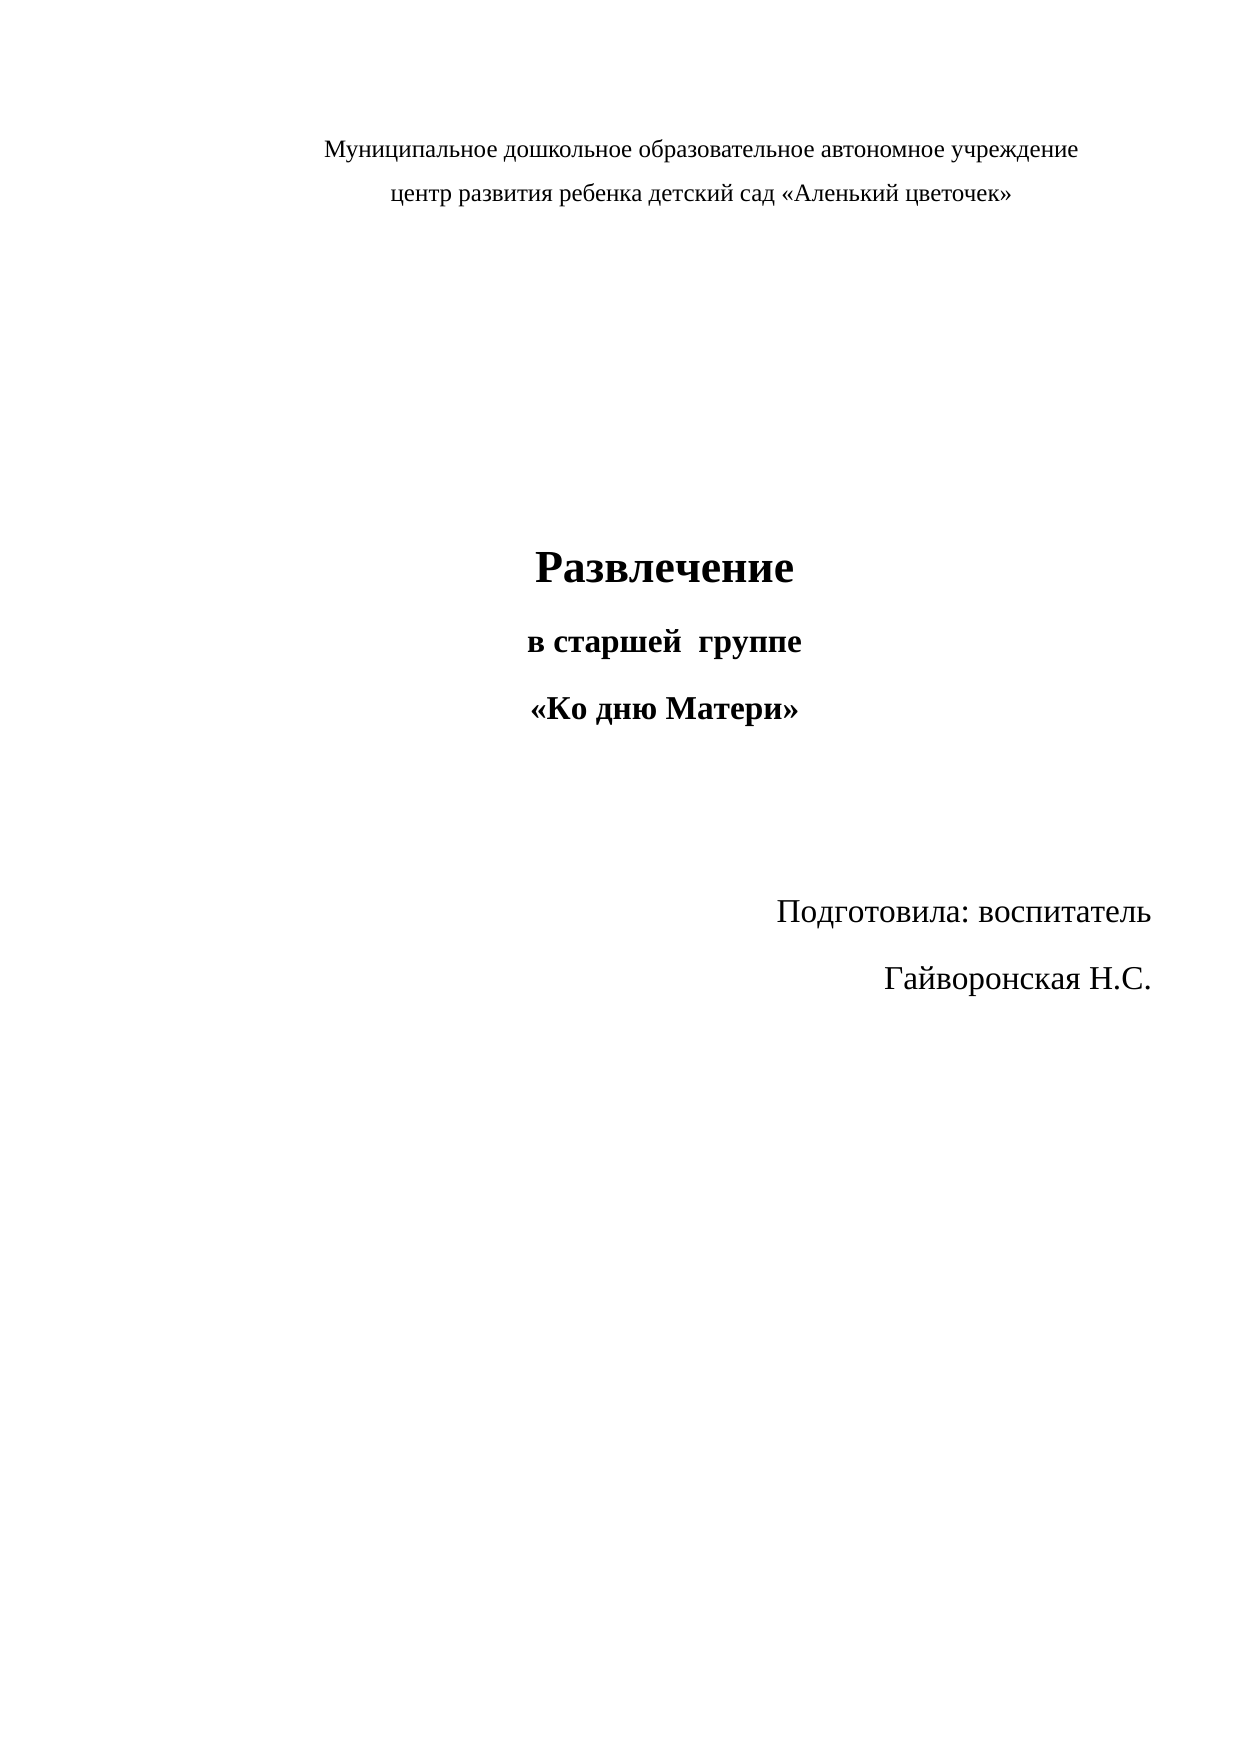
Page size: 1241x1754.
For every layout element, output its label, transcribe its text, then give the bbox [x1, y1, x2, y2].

text в старшей группе [177, 621, 1152, 659]
subtitle Муниципальное дошкольное образовательное автономное учреждение [177, 134, 1152, 162]
text «Ко дню Матери» [177, 688, 1152, 727]
text Развлечение [177, 539, 1152, 592]
text Гайворонская Н.С. [177, 958, 1152, 997]
text Подготовила: воспитатель [177, 891, 1152, 929]
subtitle центр развития ребенка детский сад «Аленький цветочек» [177, 178, 1152, 207]
